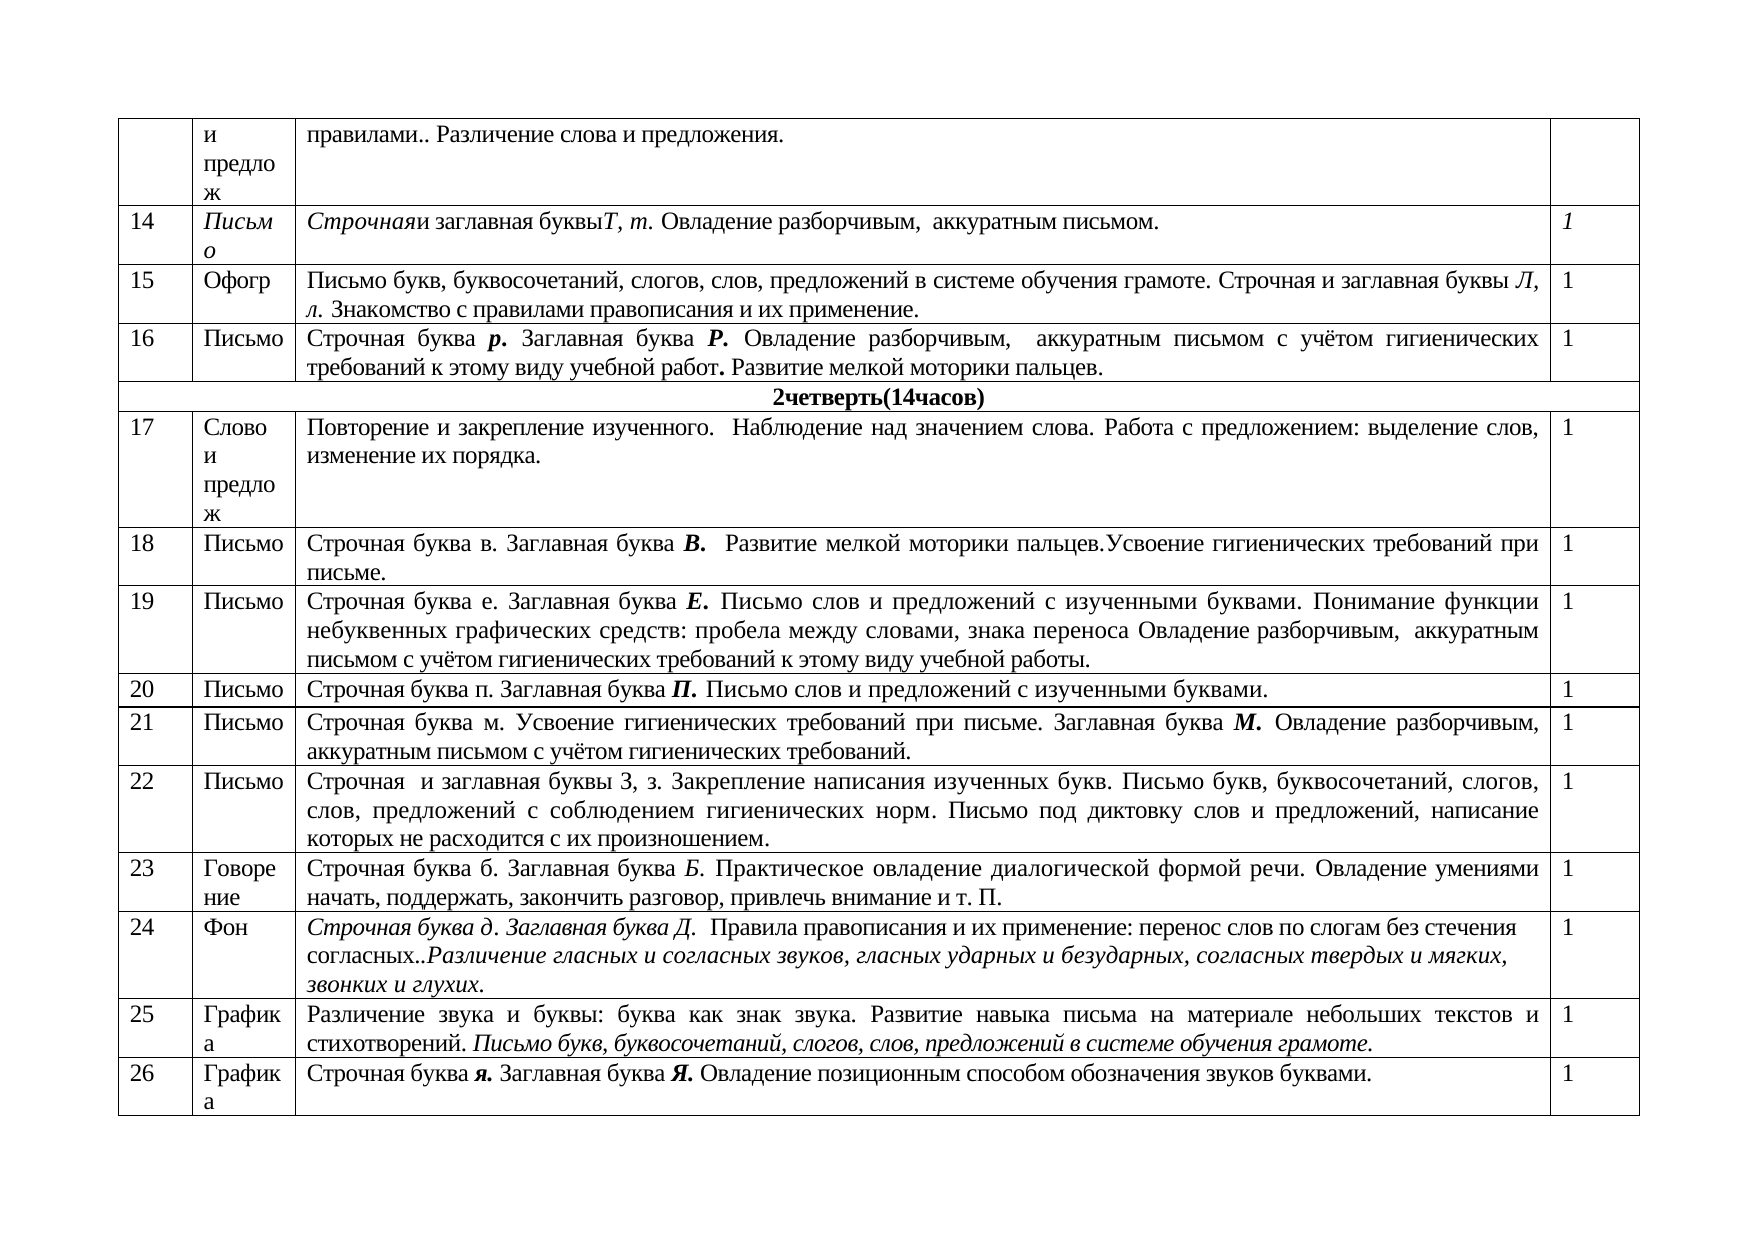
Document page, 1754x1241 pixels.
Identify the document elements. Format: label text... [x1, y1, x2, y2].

table_cell Письмо [193, 766, 295, 852]
table_cell 20 [119, 674, 192, 706]
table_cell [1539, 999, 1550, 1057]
table_cell 1 [1551, 912, 1639, 998]
table_cell Строчнаяи заглавная буквыТ, т. Овладение разборчивым, аккуратным письмом. [296, 206, 1550, 264]
table_cell 23 [119, 853, 192, 911]
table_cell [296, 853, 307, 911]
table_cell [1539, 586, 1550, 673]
table_cell 1 [1551, 766, 1639, 852]
table_cell 1 [1551, 528, 1639, 585]
table_cell 26 [119, 1058, 192, 1115]
table_cell Письмо [193, 586, 295, 673]
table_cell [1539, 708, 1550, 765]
table_cell 1 [1551, 674, 1639, 706]
table_cell 24 [119, 912, 192, 998]
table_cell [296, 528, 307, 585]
table_cell 1 [1551, 708, 1639, 765]
table_cell 21 [119, 708, 192, 765]
table_cell Письмо [193, 528, 295, 585]
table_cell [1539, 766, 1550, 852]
table_cell Фон [193, 912, 295, 998]
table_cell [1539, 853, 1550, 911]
table_cell 19 [119, 586, 192, 673]
table_cell 13 [119, 119, 192, 205]
table_cell 1 [1551, 1058, 1639, 1115]
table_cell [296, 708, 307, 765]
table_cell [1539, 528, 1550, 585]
table_cell 1 [1551, 206, 1639, 264]
table_cell 17 [119, 412, 192, 527]
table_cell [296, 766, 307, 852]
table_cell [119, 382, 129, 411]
table_cell 18 [119, 528, 192, 585]
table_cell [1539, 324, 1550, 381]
table_cell Письмо [193, 324, 295, 381]
table_cell Письмо [193, 708, 295, 765]
table_cell 15 [119, 265, 192, 322]
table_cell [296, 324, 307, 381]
table_cell 1 [1551, 324, 1639, 381]
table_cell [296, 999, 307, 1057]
table_cell Строчная буква д. Заглавная буква Д. Правила правописания и их применение: перенос слов по слогам без стечения согласных..Различение гласных и согласных звуков, гласных ударных и безударных, согласных твердых и мягких, звонких и глухих. [296, 912, 1550, 998]
table_cell 1 [1551, 853, 1639, 911]
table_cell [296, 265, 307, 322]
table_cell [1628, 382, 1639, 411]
table_cell 1 [1551, 119, 1639, 205]
table_cell 1 [1551, 265, 1639, 322]
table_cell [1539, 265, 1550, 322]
table_cell 1 [1551, 999, 1639, 1057]
table_cell Письмо [193, 674, 295, 706]
table_cell 16 [119, 324, 192, 381]
table_cell 14 [119, 206, 192, 264]
table_cell 25 [119, 999, 192, 1057]
table_cell Повторение и закрепление изученного. Наблюдение над значением слова. Работа с предложением: выделение слов, изменение их порядка. [296, 412, 1550, 527]
table_cell Строчная буква п. Заглавная буква П. Письмо слов и предложений с изученными буквами. [296, 674, 1550, 706]
table_cell 22 [119, 766, 192, 852]
table_cell Строчная буква я. Заглавная буква Я. Овладение позиционным способом обозначения звуков буквами. [296, 1058, 1550, 1115]
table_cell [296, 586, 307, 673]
table_cell 1 [1551, 412, 1639, 527]
table_cell Офогр [193, 265, 295, 322]
table_cell 1 [1551, 586, 1639, 673]
